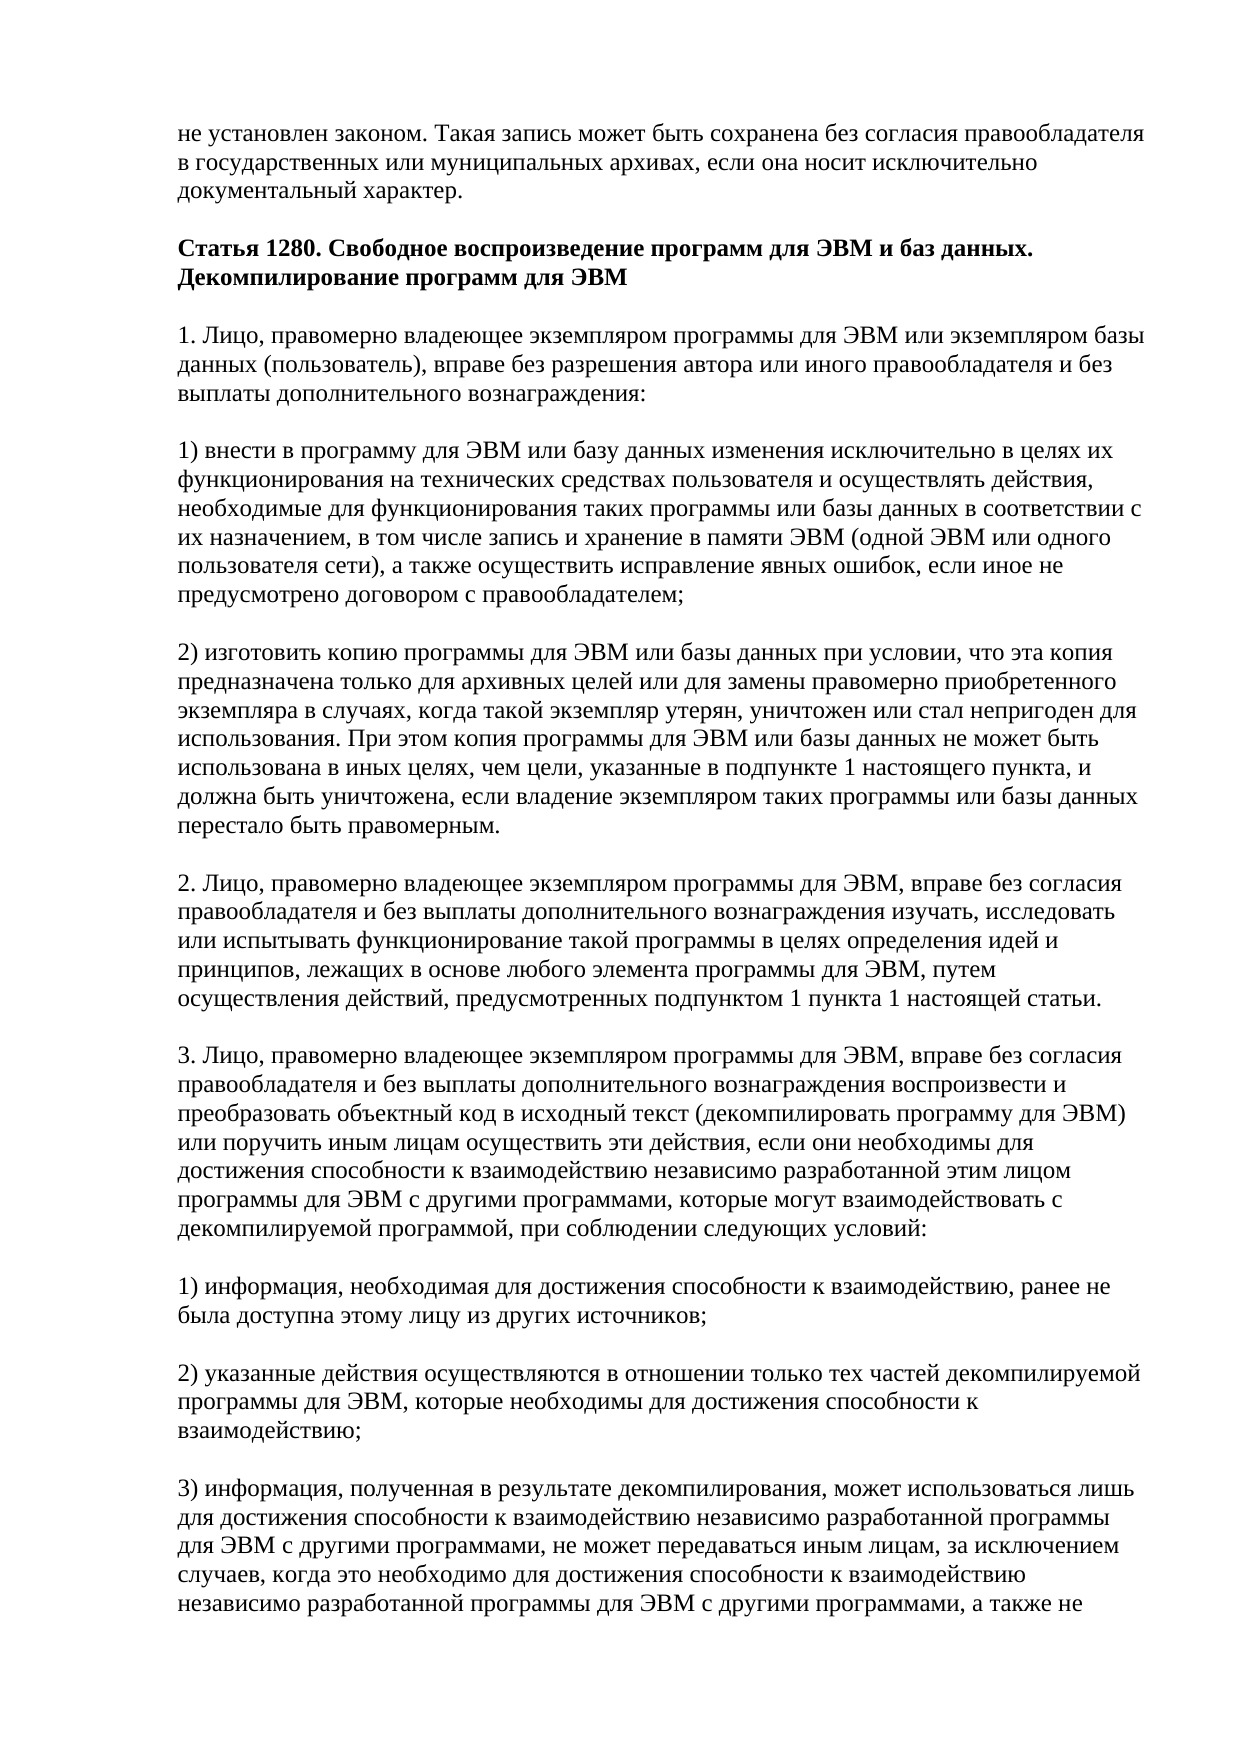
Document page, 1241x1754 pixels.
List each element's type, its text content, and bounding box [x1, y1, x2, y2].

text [177, 118, 1152, 204]
text 1) информация, необходимая для достижения способности к взаимодействию, ранее не была доступна этому лицу из других источников; [177, 1271, 1152, 1328]
text 1) внести в программу для ЭВМ или базу данных изменения исключительно в целях их функционирования на технических средствах пользователя и осуществлять действия, необходимые для функционирования таких программы или базы данных в соответствии с их назначением, в том числе запись и хранение в памяти ЭВМ (одной ЭВМ или одного пользователя сети), а также осуществить исправление явных ошибок, если иное не предусмотрено договором с правообладателем; [177, 436, 1152, 608]
text 3. Лицо, правомерно владеющее экземпляром программы для ЭВМ, вправе без согласия правообладателя и без выплаты дополнительного вознаграждения воспроизвести и преобразовать объектный код в исходный текст (декомпилировать программу для ЭВМ) или поручить иным лицам осуществить эти действия, если они необходимы для достижения способности к взаимодействию независимо разработанной этим лицом программы для ЭВМ с другими программами, которые могут взаимодействовать с декомпилируемой программой, при соблюдении следующих условий: [177, 1041, 1152, 1242]
text 2. Лицо, правомерно владеющее экземпляром программы для ЭВМ, вправе без согласия правообладателя и без выплаты дополнительного вознаграждения изучать, исследовать или испытывать функционирование такой программы в целях определения идей и принципов, лежащих в основе любого элемента программы для ЭВМ, путем осуществления действий, предусмотренных подпунктом 1 пункта 1 настоящей статьи. [177, 868, 1152, 1011]
text 2) указанные действия осуществляются в отношении только тех частей декомпилируемой программы для ЭВМ, которые необходимы для достижения способности к взаимодействию; [177, 1358, 1152, 1444]
text 2) изготовить копию программы для ЭВМ или базы данных при условии, что эта копия предназначена только для архивных целей или для замены правомерно приобретенного экземпляра в случаях, когда такой экземпляр утерян, уничтожен или стал непригоден для использования. При этом копия программы для ЭВМ или базы данных не может быть использована в иных целях, чем цели, указанные в подпункте 1 настоящего пункта, и должна быть уничтожена, если владение экземпляром таких программы или базы данных перестало быть правомерным. [177, 637, 1152, 838]
text Статья 1280. Свободное воспроизведение программ для ЭВМ и баз данных. Декомпилирование программ для ЭВМ [177, 233, 1152, 291]
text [177, 1473, 1152, 1617]
text 1. Лицо, правомерно владеющее экземпляром программы для ЭВМ или экземпляром базы данных (пользователь), вправе без разрешения автора или иного правообладателя и без выплаты дополнительного вознаграждения: [177, 320, 1152, 406]
